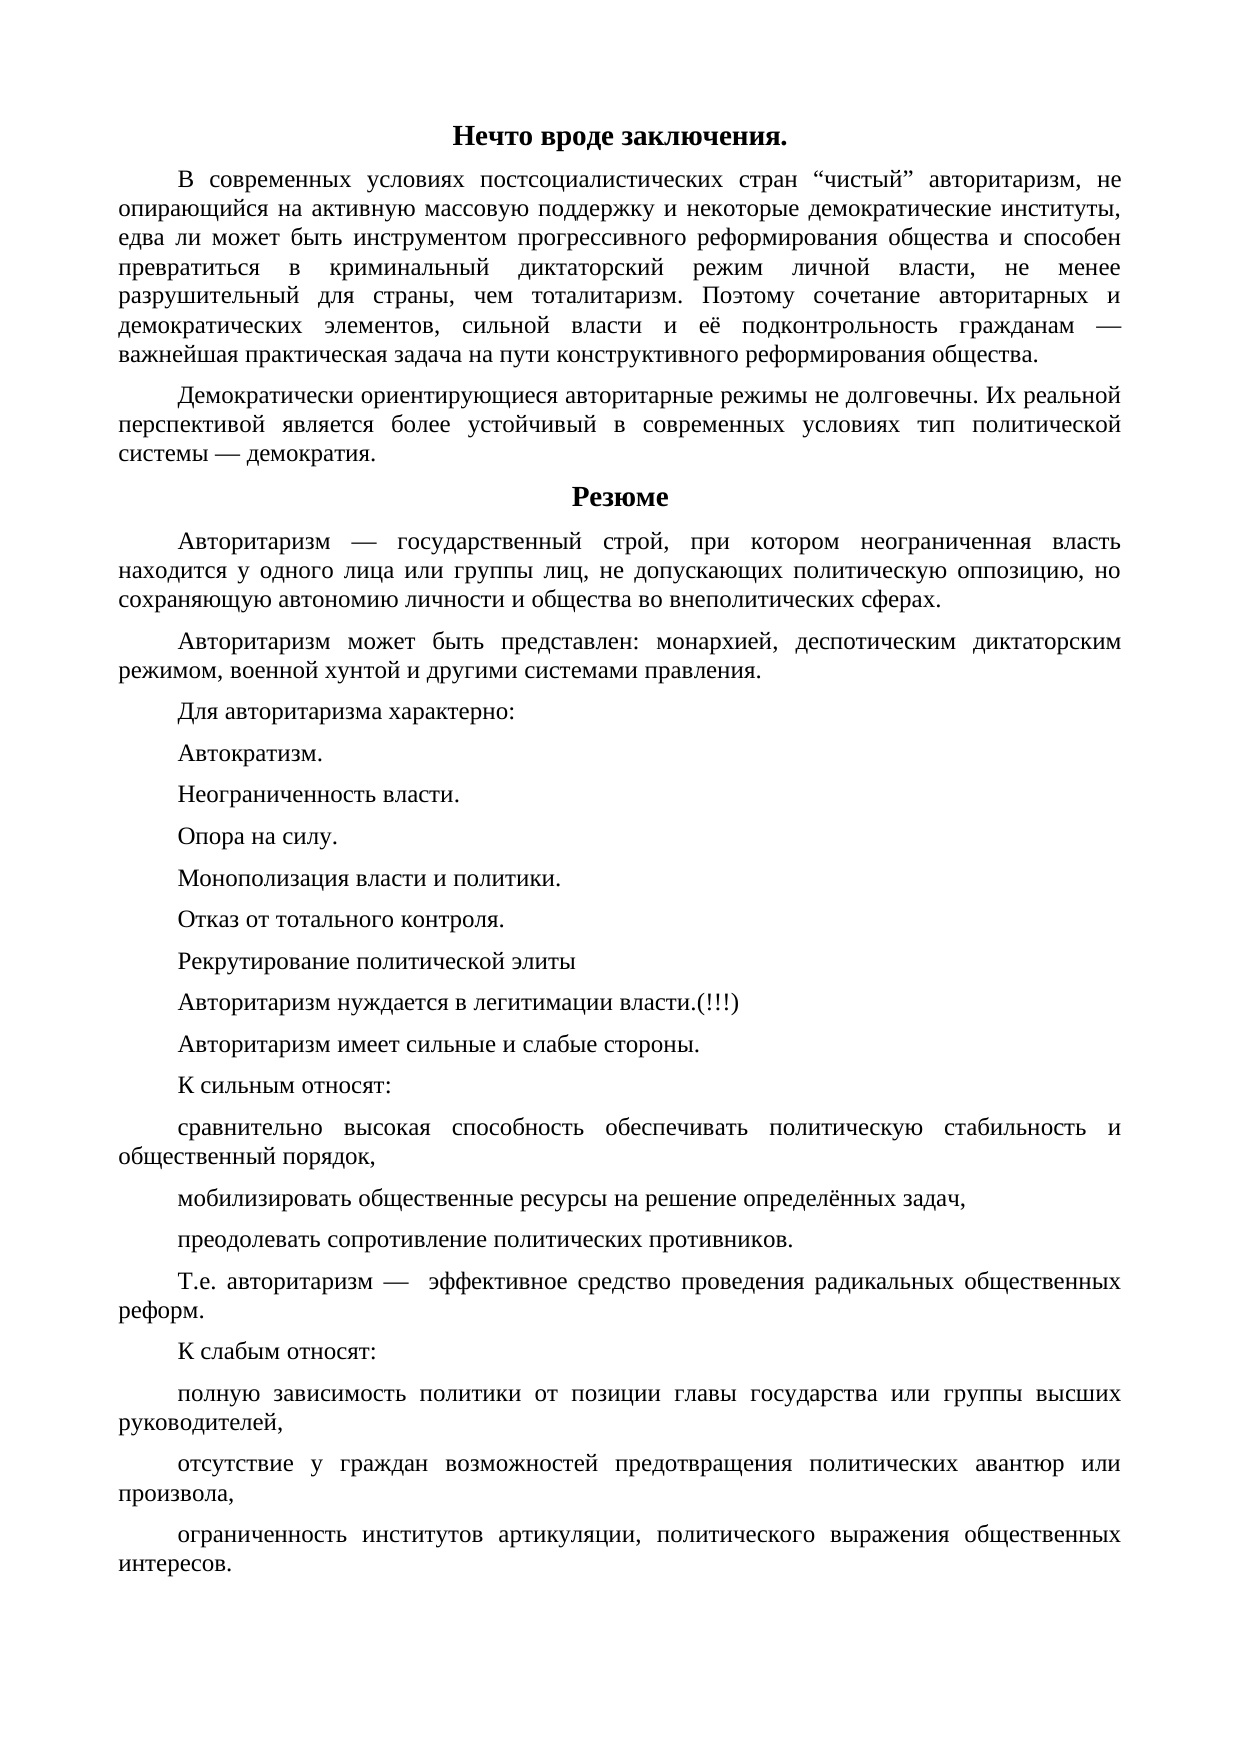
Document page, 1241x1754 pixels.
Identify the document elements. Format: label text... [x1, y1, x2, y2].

text Резюме [118, 480, 1122, 513]
text Рекрутирование политической элиты [118, 946, 1122, 974]
text отсутствие у граждан возможностей предотвращения политических авантюр или произвола, [118, 1448, 1122, 1506]
text Авторитаризм — государственный строй, при котором неограниченная власть находится у одного лица или группы лиц, не допускающих политическую оппозицию, но сохраняющую автономию личности и общества во внеполитических сферах. [118, 526, 1122, 613]
text ограниченность институтов артикуляции, политического выражения общественных интересов. [118, 1519, 1122, 1577]
text Авторитаризм нуждается в легитимации власти.(!!!) [118, 987, 1122, 1016]
text мобилизировать общественные ресурсы на решение определённых задач, [118, 1182, 1122, 1211]
text Демократически ориентирующиеся авторитарные режимы не долговечны. Их реальной перспективой является более устойчивый в современных условиях тип политической системы — демократия. [118, 380, 1122, 467]
text полную зависимость политики от позиции главы государства или группы высших руководителей, [118, 1378, 1122, 1436]
text Опора на силу. [118, 821, 1122, 850]
text Автократизм. [118, 738, 1122, 767]
text преодолевать сопротивление политических противников. [118, 1224, 1122, 1253]
text Неограниченность власти. [118, 779, 1122, 808]
text Нечто вроде заключения. [118, 118, 1122, 152]
text Авторитаризм может быть представлен: монархией, деспотическим диктаторским режимом, военной хунтой и другими системами правления. [118, 626, 1122, 684]
text Авторитаризм имеет сильные и слабые стороны. [118, 1029, 1122, 1058]
text сравнительно высокая способность обеспечивать политическую стабильность и общественный порядок, [118, 1112, 1122, 1170]
text Т.е. авторитаризм — эффективное средство проведения радикальных общественных реформ. [118, 1266, 1122, 1324]
text Для авторитаризма характерно: [118, 696, 1122, 725]
text К сильным относят: [118, 1070, 1122, 1099]
text Монополизация власти и политики. [118, 862, 1122, 891]
text К слабым относят: [118, 1336, 1122, 1365]
text Отказ от тотального контроля. [118, 904, 1122, 933]
text В современных условиях постсоциалистических стран “чистый” авторитаризм, не опирающийся на активную массовую поддержку и некоторые демократические институты, едва ли может быть инструментом прогрессивного реформирования общества и способен превратиться в криминальный диктаторский режим личной власти, не менее разрушительный для страны, чем тоталитаризм. Поэтому сочетание авторитарных и демократических элементов, сильной власти и её подконтрольность гражданам — важнейшая практическая задача на пути конструктивного реформирования общества. [118, 164, 1122, 368]
